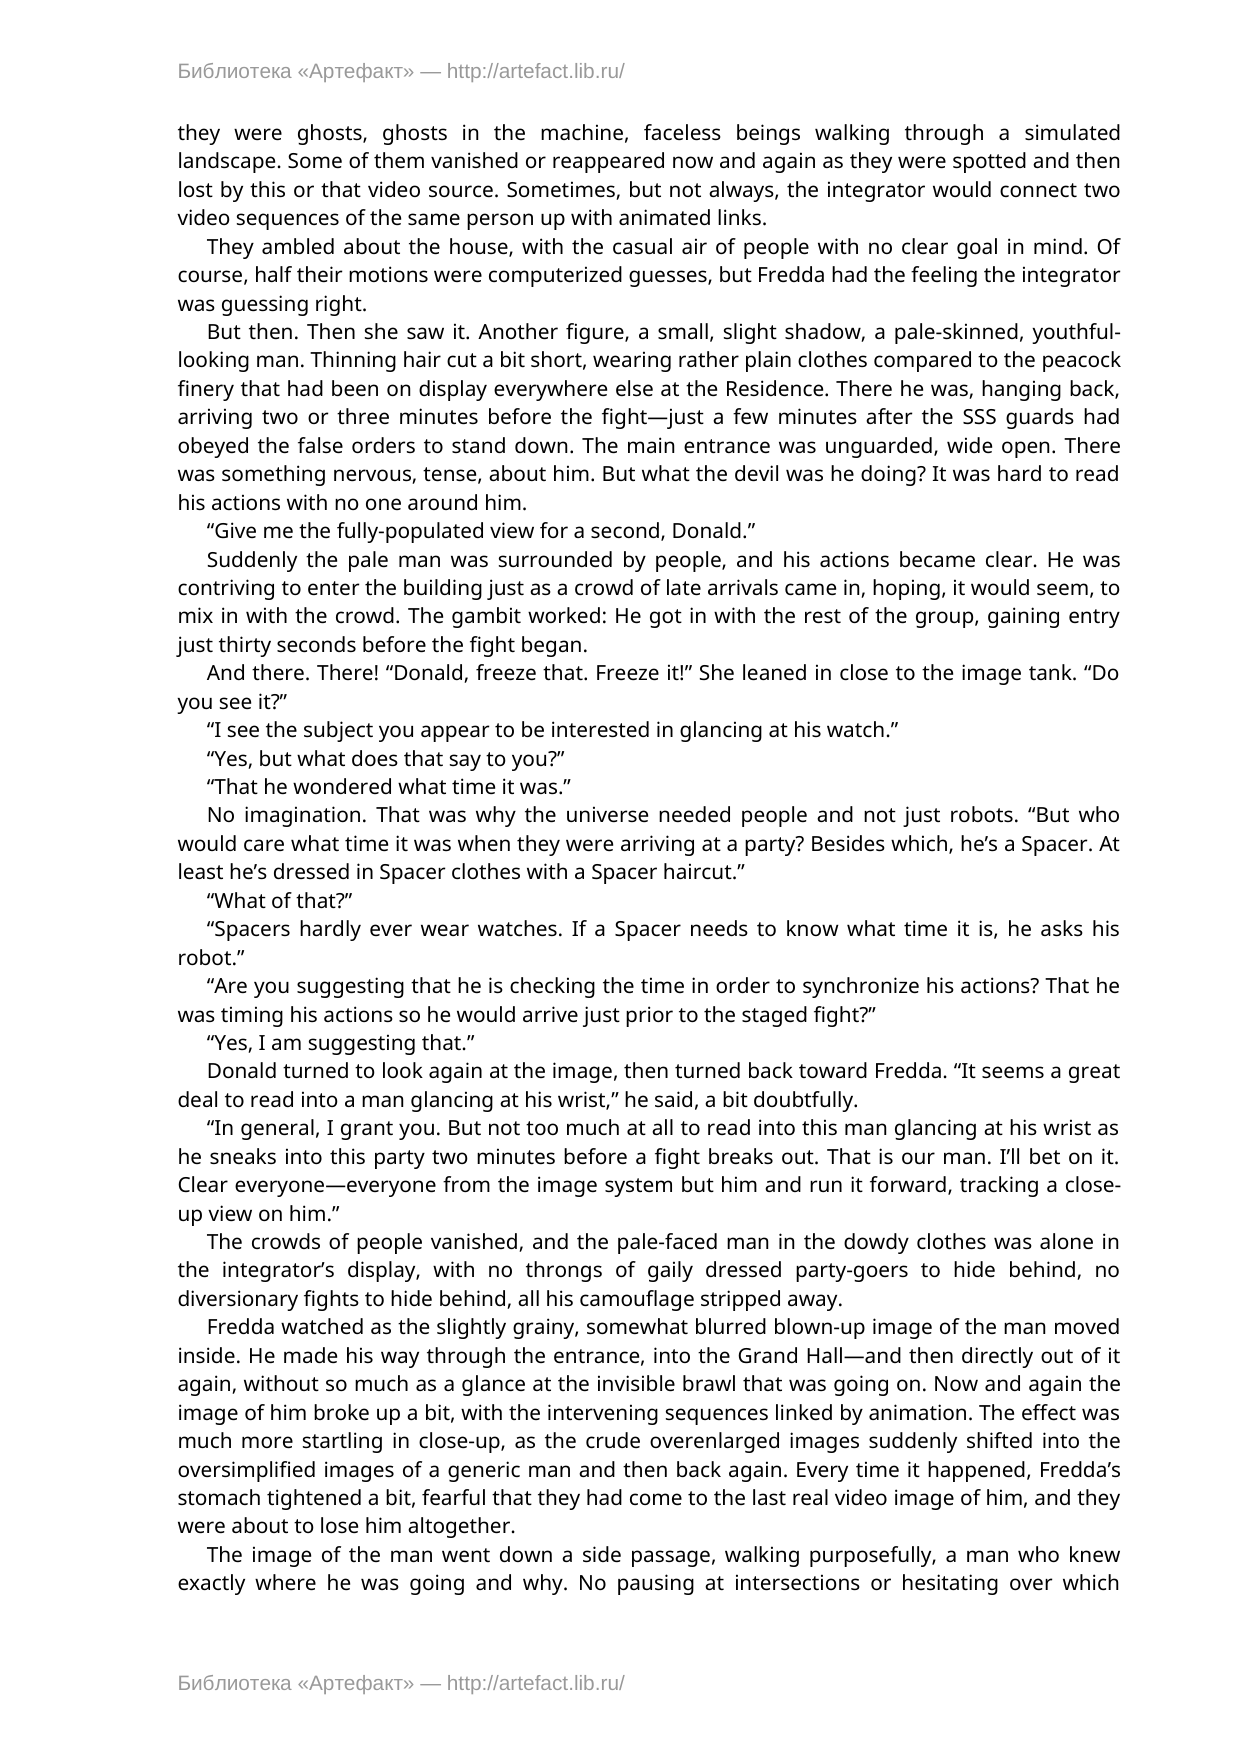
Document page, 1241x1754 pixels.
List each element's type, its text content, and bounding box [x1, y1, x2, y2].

text “Give me the fully-populated view for a second, Donald.” [177, 516, 1122, 545]
text “Yes, but what does that say to you?” [177, 744, 1122, 772]
text “Spacers hardly ever wear watches. If a Spacer needs to know what time it is, he asks his robot.” [177, 914, 1122, 971]
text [177, 1540, 1122, 1597]
text Fredda watched as the slightly grainy, somewhat blurred blown-up image of the man moved inside. He made his way through the entrance, into the Grand Hall—and then directly out of it again, without so much as a glance at the invisible brawl that was going on. Now and again the image of him broke up a bit, with the intervening sequences linked by animation. The effect was much more startling in close-up, as the crude overenlarged images suddenly shifted into the oversimplified images of a generic man and then back again. Every time it happened, Fredda’s stomach tightened a bit, fearful that they had come to the last real video image of him, and they were about to lose him altogether. [177, 1312, 1122, 1540]
text “That he wondered what time it was.” [177, 772, 1122, 801]
text “What of that?” [177, 886, 1122, 914]
text And there. There! “Donald, freeze that. Freeze it!” She leaned in close to the image tank. “Do you see it?” [177, 658, 1122, 715]
text “Yes, I am suggesting that.” [177, 1028, 1122, 1057]
text But then. Then she saw it. Another figure, a small, slight shadow, a pale-skinned, youthful-looking man. Thinning hair cut a bit short, wearing rather plain clothes compared to the peacock finery that had been on display everywhere else at the Residence. There he was, hanging back, arriving two or three minutes before the fight—just a few minutes after the SSS guards had obeyed the false orders to stand down. The main entrance was unguarded, wide open. There was something nervous, tense, about him. But what the devil was he doing? It was hard to read his actions with no one around him. [177, 317, 1122, 516]
text Donald turned to look again at the image, then turned back toward Fredda. “It seems a great deal to read into a man glancing at his wrist,” he said, a bit doubtfully. [177, 1057, 1122, 1113]
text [177, 118, 1122, 232]
text The crowds of people vanished, and the pale-faced man in the dowdy clothes was alone in the integrator’s display, with no throngs of gaily dressed party-goers to hide behind, no diversionary fights to hide behind, all his camouflage stripped away. [177, 1227, 1122, 1312]
text “I see the subject you appear to be interested in glancing at his watch.” [177, 715, 1122, 744]
text They ambled about the house, with the casual air of people with no clear goal in mind. Of course, half their motions were computerized guesses, but Fredda had the feeling the integrator was guessing right. [177, 232, 1122, 317]
text “Are you suggesting that he is checking the time in order to synchronize his actions? That he was timing his actions so he would arrive just prior to the staged fight?” [177, 971, 1122, 1028]
text “In general, I grant you. But not too much at all to read into this man glancing at his wrist as he sneaks into this party two minutes before a fight breaks out. That is our man. I’ll bet on it. Clear everyone—everyone from the image system but him and run it forward, tracking a close-up view on him.” [177, 1113, 1122, 1227]
text Suddenly the pale man was surrounded by people, and his actions became clear. He was contriving to enter the building just as a crowd of late arrivals came in, hoping, it would seem, to mix in with the crowd. The gambit worked: He got in with the rest of the group, gaining entry just thirty seconds before the fight began. [177, 545, 1122, 658]
text No imagination. That was why the universe needed people and not just robots. “But who would care what time it was when they were arriving at a party? Besides which, he’s a Spacer. At least he’s dressed in Spacer clothes with a Spacer haircut.” [177, 801, 1122, 886]
